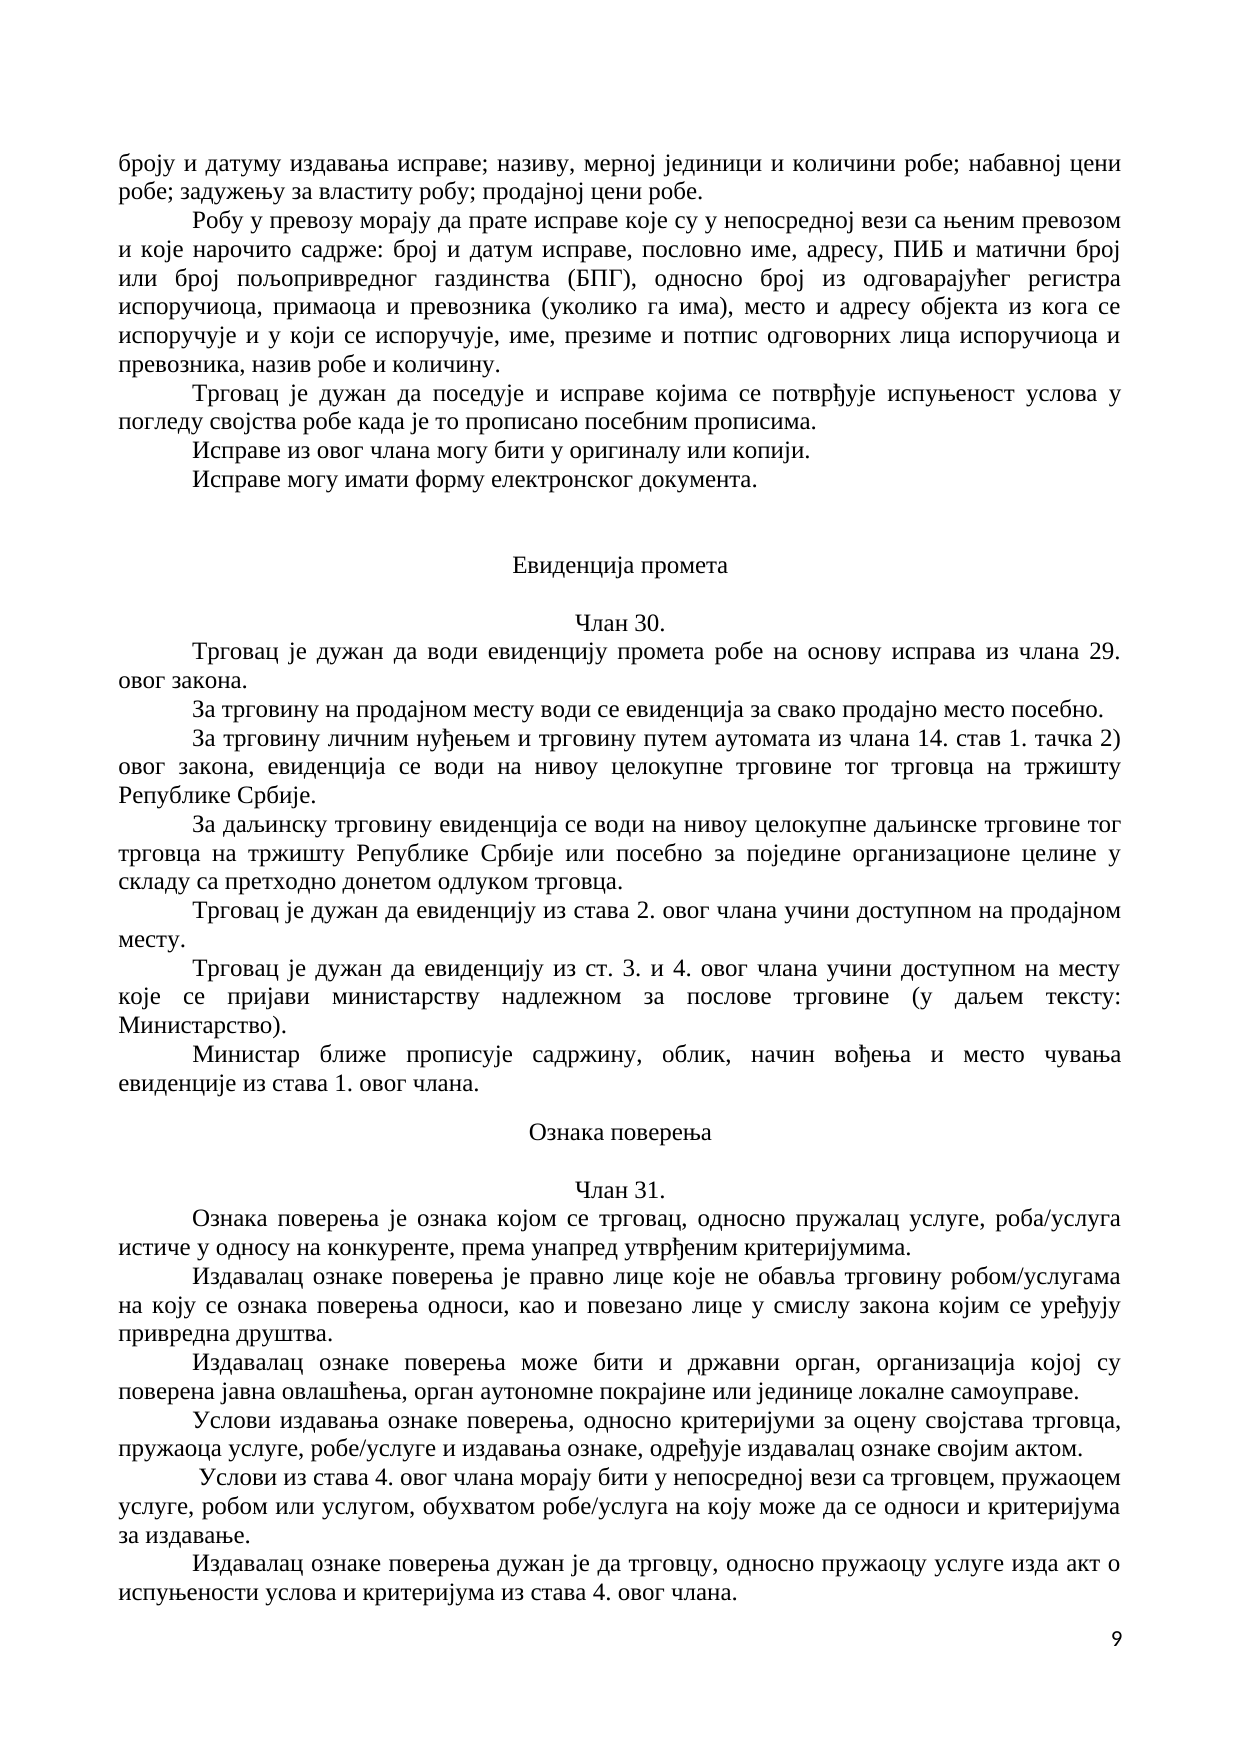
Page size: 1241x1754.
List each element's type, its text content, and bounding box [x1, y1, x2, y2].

text За трговину на продајном месту води се евиденција за свако продајно место посебно. [118, 694, 1122, 723]
text Услови издавања ознаке поверења, односно критеријуми за оцену својстава трговца, пружаоца услуге, робе/услуге и издавања ознаке, одређује издавалац ознаке својим актом. [118, 1405, 1122, 1462]
text Члан 31. [118, 1175, 1122, 1203]
text Издавалац ознаке поверења је правно лице које не обавља трговину робом/услугама на коју се ознака поверења односи, као и повезано лице у смислу закона којим се уређују привредна друштва. [118, 1261, 1122, 1347]
text Ознака поверења [118, 1117, 1122, 1146]
text Трговац је дужан да евиденцију из става 2. овог члана учини доступном на продајном месту. [118, 895, 1122, 953]
text Члан 30. [118, 608, 1122, 636]
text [118, 148, 1122, 205]
text Трговац је дужан да поседује и исправе којима се потврђује испуњеност услова у погледу својства робе када је то прописано посебним прописима. [118, 378, 1122, 435]
text За трговину личним нуђењем и трговину путем аутомата из члана 14. став 1. тачка 2) овог закона, евиденција се води на нивоу целокупне трговине тог трговца на тржишту Републике Србије. [118, 723, 1122, 809]
text Министар ближе прописује садржину, облик, начин вођења и место чувања евиденције из става 1. овог члана. [118, 1039, 1122, 1096]
text Издавалац ознаке поверења дужан је да трговцу, односно пружаоцу услуге изда акт о испуњености услова и критеријума из става 4. овог члана. [118, 1548, 1122, 1606]
text Трговац је дужан да води евиденцију промета робе на основу исправа из члана 29. овог закона. [118, 636, 1122, 694]
text За даљинску трговину евиденција се води на нивоу целокупне даљинске трговине тог трговца на тржишту Републике Србије или посебно за поједине организационе целине у складу са претходно донетом одлуком трговца. [118, 809, 1122, 895]
text Робу у превозу морају да прате исправе које су у непосредној вези са њеним превозом и које нарочито садрже: број и датум исправе, пословно име, адресу, ПИБ и матични број или број пољопривредног газдинства (БПГ), односно број из одговарајућег регистра испоручиоца, примаоца и превозника (уколико га има), место и адресу објекта из кога се испоручује и у који се испоручује, име, презиме и потпис одговорних лица испоручиоца и превозника, назив робе и количину. [118, 205, 1122, 378]
text Трговац је дужан да евиденцију из ст. 3. и 4. овог члана учини доступном на месту које се пријави министарству надлежном за послове трговине (у даљем тексту: Министарство). [118, 953, 1122, 1039]
text Евиденција промета [118, 550, 1122, 579]
text Ознакa поверења je ознакa којoм се трговац, односно пружалац услуге, роба/услуга истиче у односу на конкуренте, према унапред утврђеним критеријумима. [118, 1203, 1122, 1261]
text Исправе могу имати форму електронског документа. [118, 464, 1122, 493]
text Услови из става 4. овог члана морају бити у непосредној вези са трговцем, пружаоцем услуге, робом или услугом, обухватом робе/услуга на коју може да се односи и критеријума за издавање. [118, 1462, 1122, 1548]
text Исправе из овог члана могу бити у оригиналу или копији. [118, 435, 1122, 464]
text Издавалац ознаке поверења може бити и државни орган, организација којој су поверена јавна овлашћења, орган аутономне покрајине или јединице локалне самоуправе. [118, 1347, 1122, 1405]
